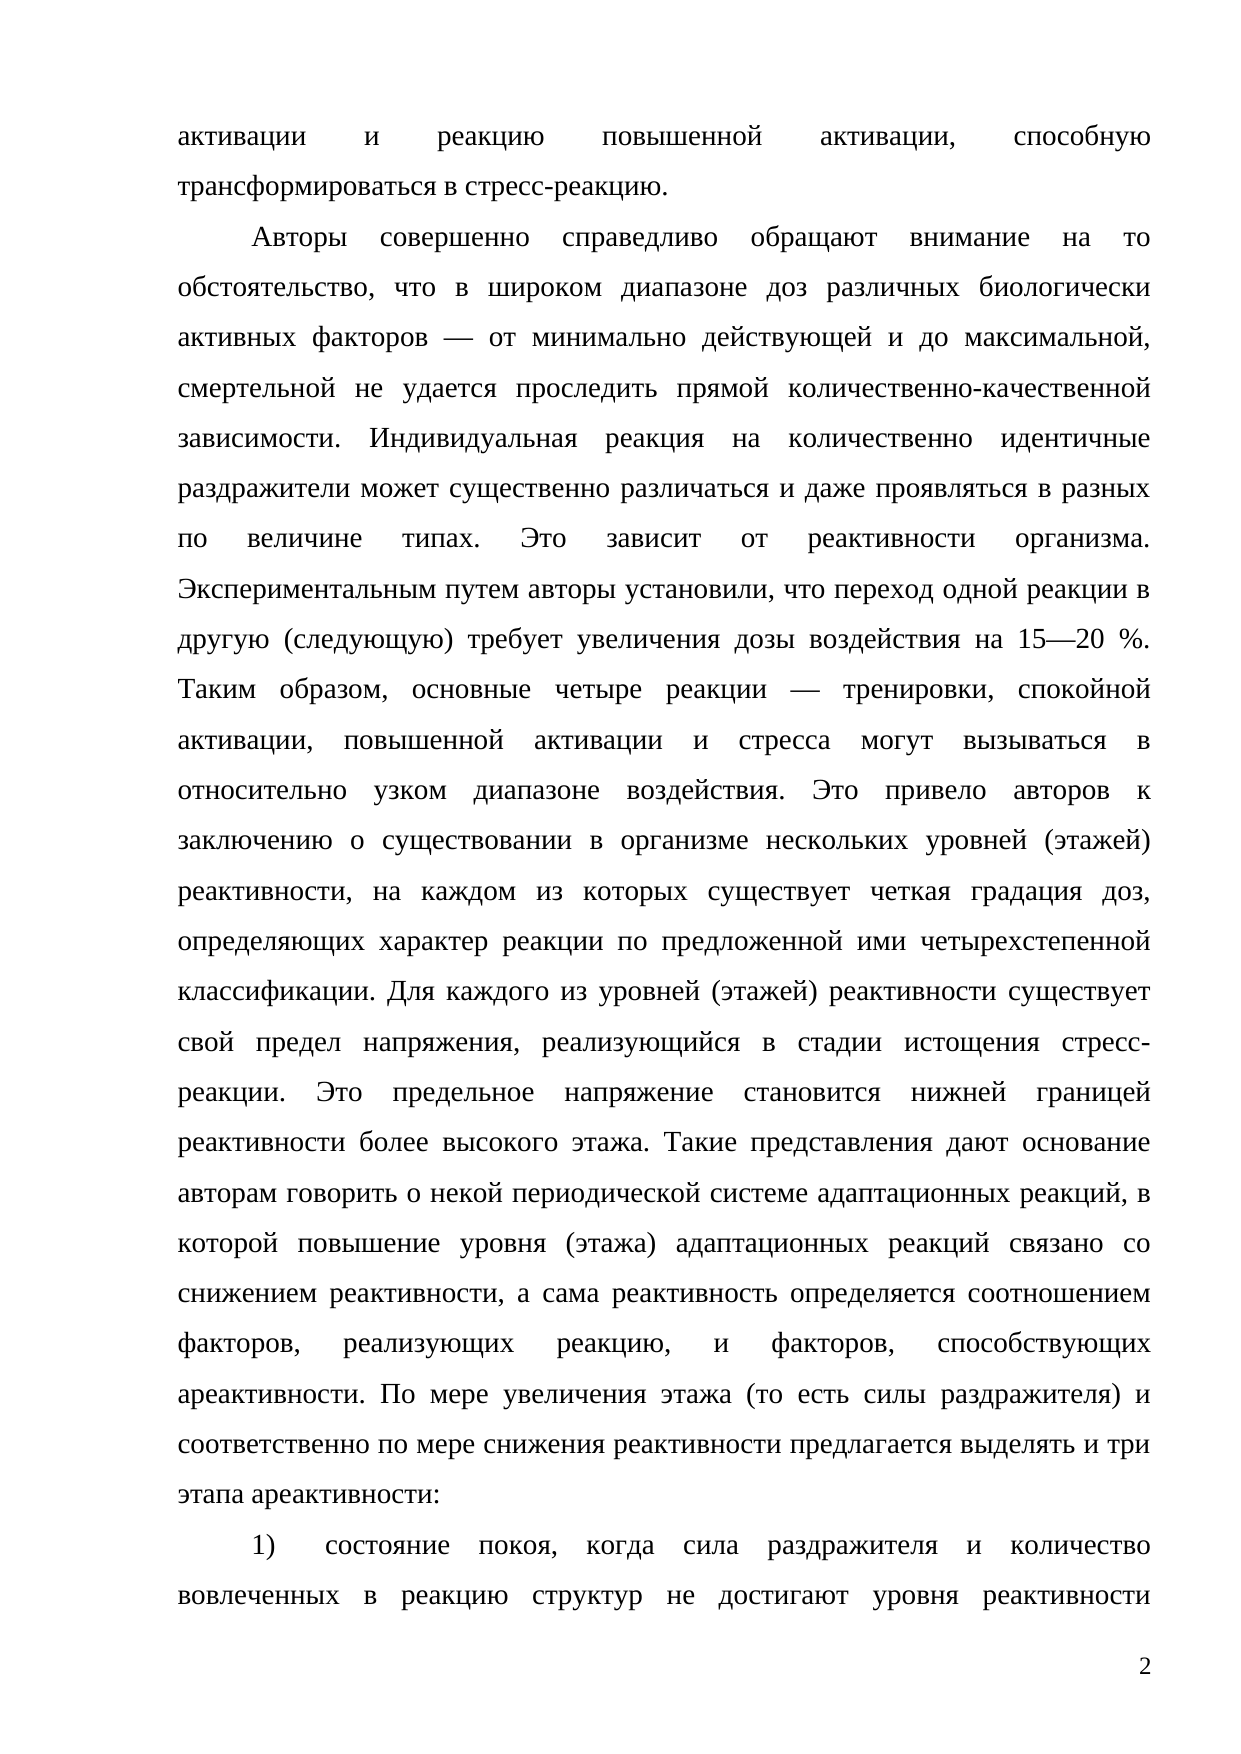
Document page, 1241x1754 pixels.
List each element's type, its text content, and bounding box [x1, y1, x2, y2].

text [177, 118, 1152, 202]
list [177, 1527, 1152, 1611]
text Авторы совершенно справедливо обращают внимание на то обстоятельство, что в широком диапазоне доз различных биологически активных факторов — от минимально действующей и до максимальной, смертельной не удается проследить прямой количественно-качественной зависимости. Индивидуальная реакция на количественно идентичные раздражители может существенно различаться и даже проявляться в разных по величине типах. Это зависит от реактивности организма. Экспериментальным путем авторы установили, что переход одной реакции в другую (следующую) требует увеличения дозы воздействия на 15—20 %. Таким образом, основные четыре реакции — тренировки, спокойной активации, повышенной активации и стресса могут вызываться в относительно узком диапазоне воздействия. Это привело авторов к заключению о существовании в организме нескольких уровней (этажей) реактивности, на каждом из которых существует четкая градация доз, определяющих характер реакции по предложенной ими четырехстепенной классификации. Для каждого из уровней (этажей) реактивности существует свой предел напряжения, реализующийся в стадии истощения стресс-реакции. Это предельное напряжение становится нижней границей реактивности более высокого этажа. Такие представления дают основание авторам говорить о некой периодической системе адаптационных реакций, в которой повышение уровня (этажа) адаптационных реакций связано со снижением реактивности, а сама реактивность определяется соотношением факторов, реализующих реакцию, и факторов, способствующих ареактивности. По мере увеличения этажа (то есть силы раздражителя) и соответственно по мере снижения реактивности предлагается выделять и три этапа ареактивности: [177, 219, 1152, 1510]
